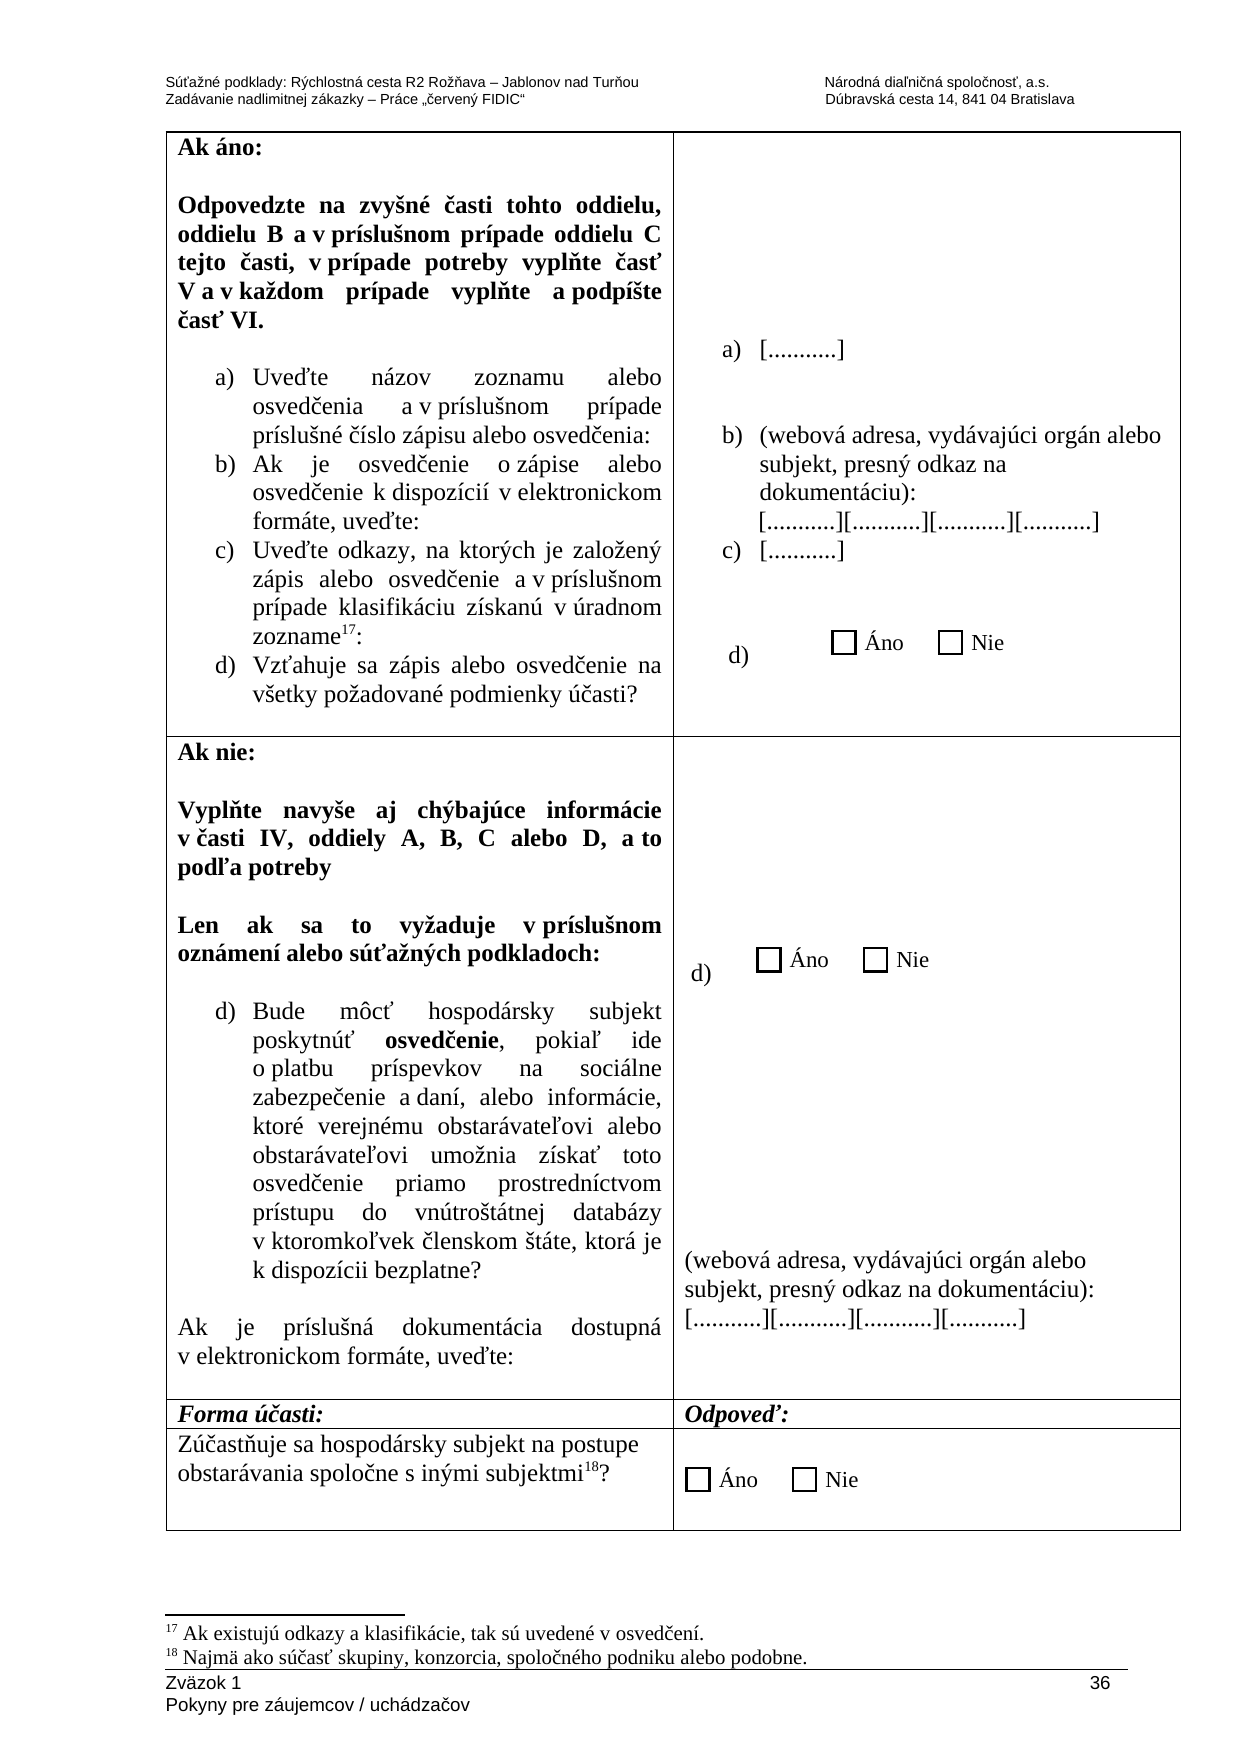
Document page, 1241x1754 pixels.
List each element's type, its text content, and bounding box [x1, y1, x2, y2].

table_cell Odpoveď: [674, 1400, 1180, 1428]
table_header [...........] (webová adresa, vydávajúci orgán alebo subjekt, presný odkaz na dokumentáciu): [...........][...........][...........][...........] [...........] d) [674, 133, 1180, 736]
table_cell Forma účasti: [167, 1400, 673, 1428]
table_cell Zúčastňuje sa hospodársky subjekt na postupe obstarávania spoločne s inými subjektmi? [167, 1429, 673, 1529]
table_cell d) (webová adresa, vydávajúci orgán alebo subjekt, presný odkaz na dokumentáciu): [...........][...........][...........][...........] [674, 737, 1180, 1398]
table_cell [674, 1429, 1180, 1529]
table_cell Ak nie: Vyplňte navyše aj chýbajúce informácie v časti IV, oddiely A, B, C alebo D, a to podľa potreby Len ak sa to vyžaduje v príslušnom oznámení alebo súťažných podkladoch: Bude môcť hospodársky subjekt poskytnúť osvedčenie, pokiaľ ide o platbu príspevkov na sociálne zabezpečenie a daní, alebo informácie, ktoré verejnému obstarávateľovi alebo obstarávateľovi umožnia získať toto osvedčenie priamo prostredníctvom prístupu do vnútroštátnej databázy v ktoromkoľvek členskom štáte, ktorá je k dispozícii bezplatne? Ak je príslušná dokumentácia dostupná v elektronickom formáte, uveďte: [167, 737, 673, 1398]
table_header Ak áno: Odpovedzte na zvyšné časti tohto oddielu, oddielu B a v príslušnom prípade oddielu C tejto časti, v prípade potreby vyplňte časť V a v každom prípade vyplňte a podpíšte časť VI. Uveďte názov zoznamu alebo osvedčenia a v príslušnom prípade príslušné číslo zápisu alebo osvedčenia: Ak je osvedčenie o zápise alebo osvedčenie k dispozícií v elektronickom formáte, uveďte: Uveďte odkazy, na ktorých je založený zápis alebo osvedčenie a v príslušnom prípade klasifikáciu získanú v úradnom zozname: Vzťahuje sa zápis alebo osvedčenie na všetky požadované podmienky účasti? [167, 133, 673, 736]
